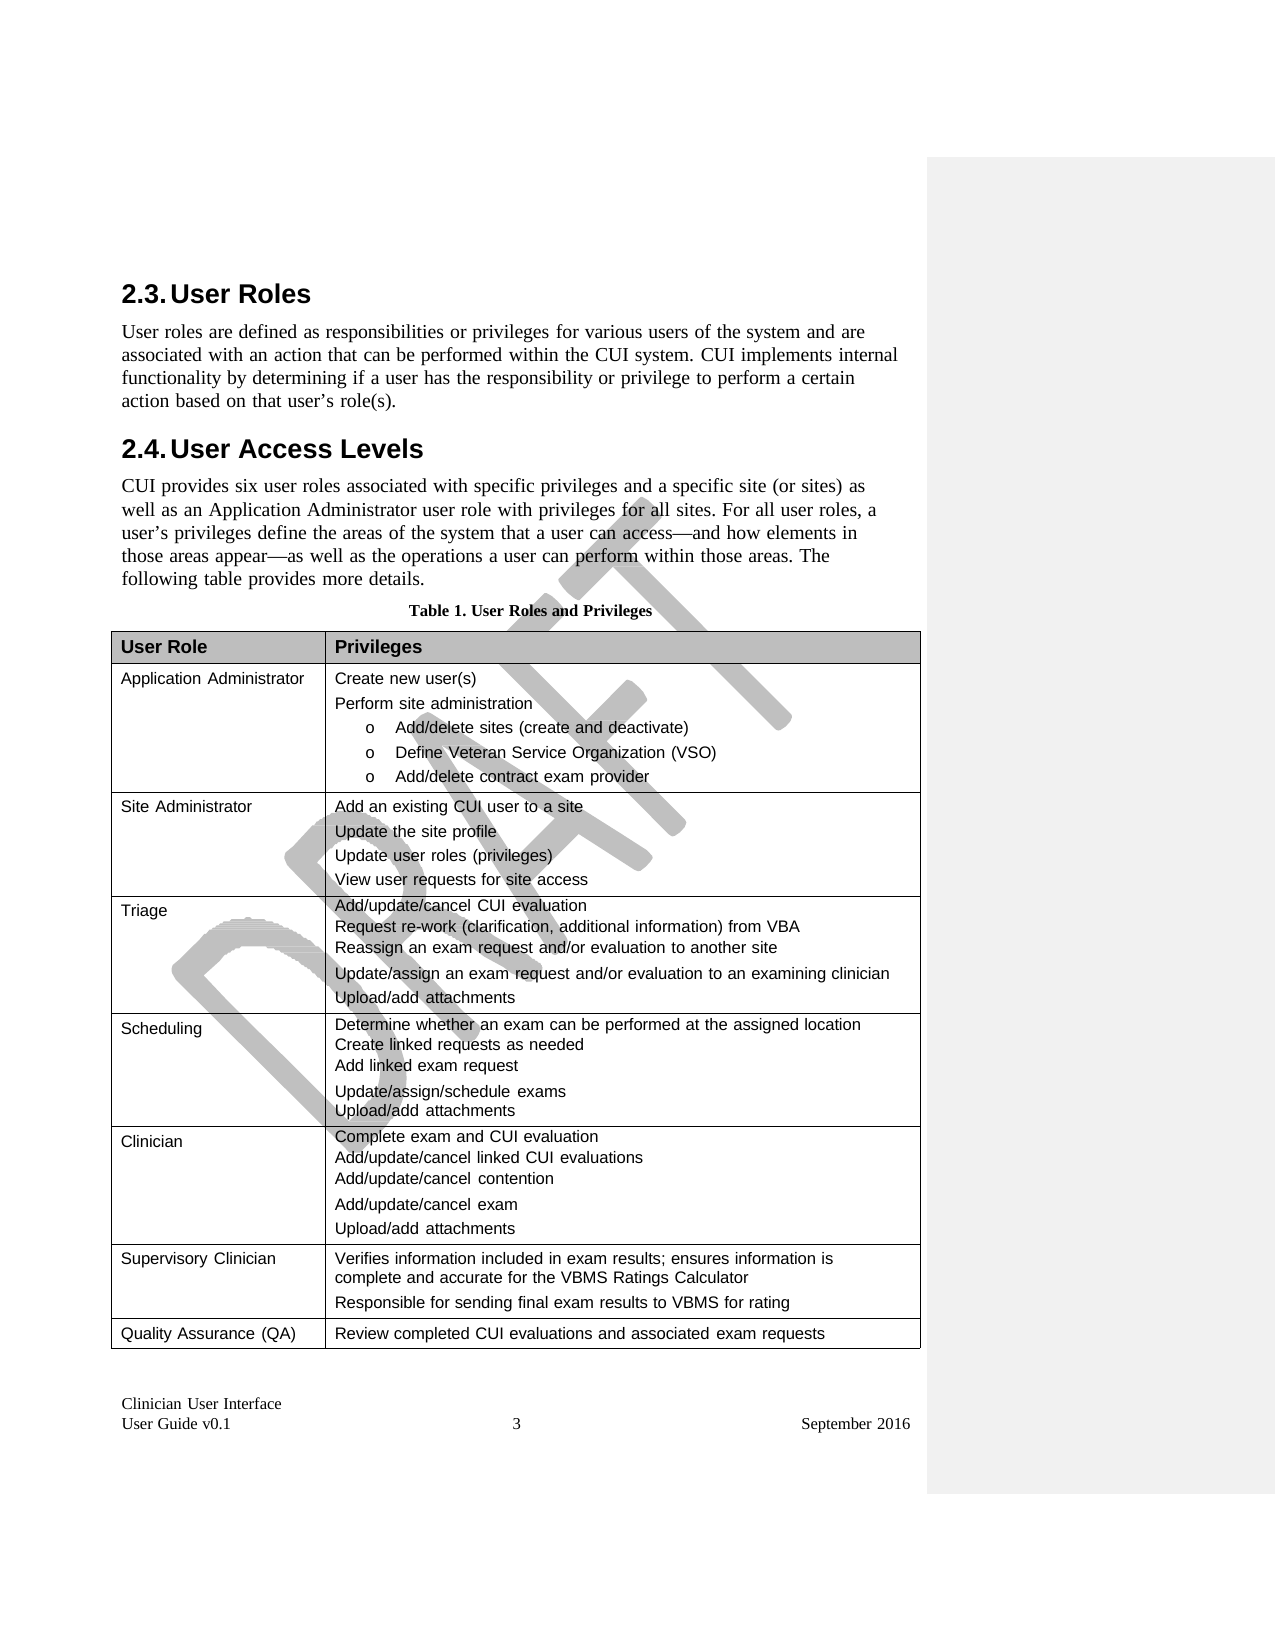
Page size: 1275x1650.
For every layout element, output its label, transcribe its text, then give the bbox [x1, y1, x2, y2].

text Clinician User Interface [121, 1394, 1275, 1413]
table_cell Clinician [112, 1127, 325, 1243]
subtitle User Roles [121, 278, 1275, 310]
table_cell Add an existing CUI user to a site Update the site profile Update user roles (privileges) View user requests for site access [326, 793, 920, 896]
table_cell Site Administrator [112, 793, 325, 896]
table_cell Supervisory Clinician [112, 1245, 325, 1318]
table_cell Add/update/cancel CUI evaluation Request re-work (clarification, additional information) from VBA Reassign an exam request and/or evaluation to another site Update/assign an exam request and/or evaluation to an examining clinician Upload/add attachments [326, 897, 920, 1013]
text Table 1. User Roles and Privileges [409, 601, 1275, 620]
table_header User Role [112, 632, 325, 663]
subtitle User Access Levels [121, 433, 1275, 464]
table_cell Create new user(s) Perform site administration Add/delete sites (create and deactivate) Define Veteran Service Organization (VSO) Add/delete contract exam provider [326, 664, 920, 792]
text User Guide v0.1 3 September 2016 [121, 1413, 1275, 1433]
table_cell Verifies information included in exam results; ensures information is complete and accurate for the VBMS Ratings Calculator Responsible for sending final exam results to VBMS for rating [326, 1245, 920, 1318]
table_cell Quality Assurance (QA) [112, 1319, 325, 1348]
text CUI provides six user roles associated with specific privileges and a specific site (or sites) as well as an Application Administrator user role with privileges for all sites. For all user roles, a user’s privileges define the areas of the system that a user can access—and how elements in those areas appear—as well as the operations a user can perform within those areas. The following table provides more details. [121, 474, 878, 590]
table_cell Application Administrator [112, 664, 325, 792]
table_cell Determine whether an exam can be performed at the assigned location Create linked requests as needed Add linked exam request Update/assign/schedule exams Upload/add attachments [326, 1014, 920, 1126]
text User roles are defined as responsibilities or privileges for various users of the system and are associated with an action that can be performed within the CUI system. CUI implements internal functionality by determining if a user has the responsibility or privilege to perform a certain action based on that user’s role(s). [121, 320, 901, 412]
table_cell Complete exam and CUI evaluation Add/update/cancel linked CUI evaluations Add/update/cancel contention Add/update/cancel exam Upload/add attachments [326, 1127, 920, 1243]
table_header Privileges [326, 632, 920, 663]
table_cell Triage [112, 897, 325, 1013]
table_cell Review completed CUI evaluations and associated exam requests [326, 1319, 920, 1348]
table_cell Scheduling [112, 1014, 325, 1126]
